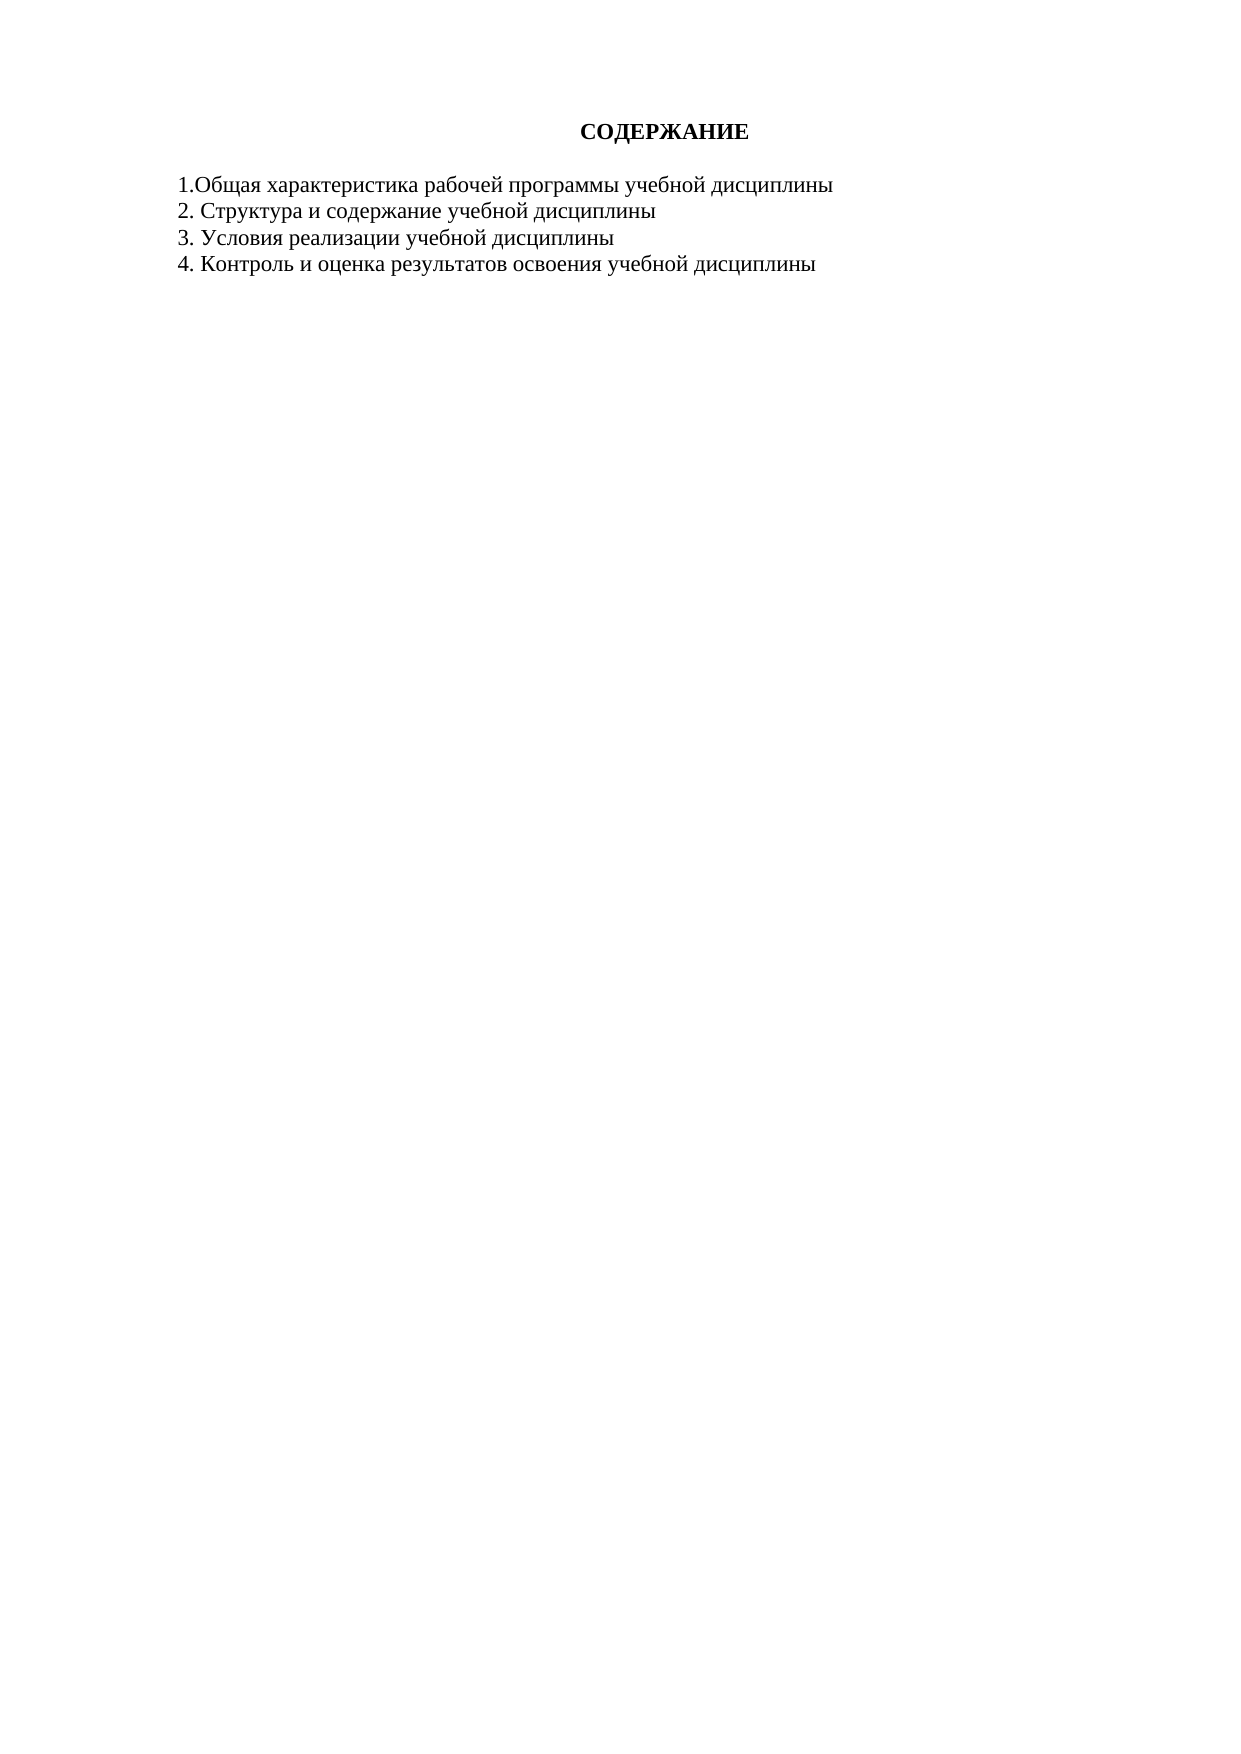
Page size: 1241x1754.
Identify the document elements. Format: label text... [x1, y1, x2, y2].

text 2. Структура и содержание учебной дисциплины [177, 197, 1152, 223]
text 1.Общая характеристика рабочей программы учебной дисциплины [177, 171, 1152, 197]
text СОДЕРЖАНИЕ [177, 118, 1152, 144]
text 3. Условия реализации учебной дисциплины [177, 223, 1152, 250]
text 4. Контроль и оценка результатов освоения учебной дисциплины [177, 250, 1152, 276]
